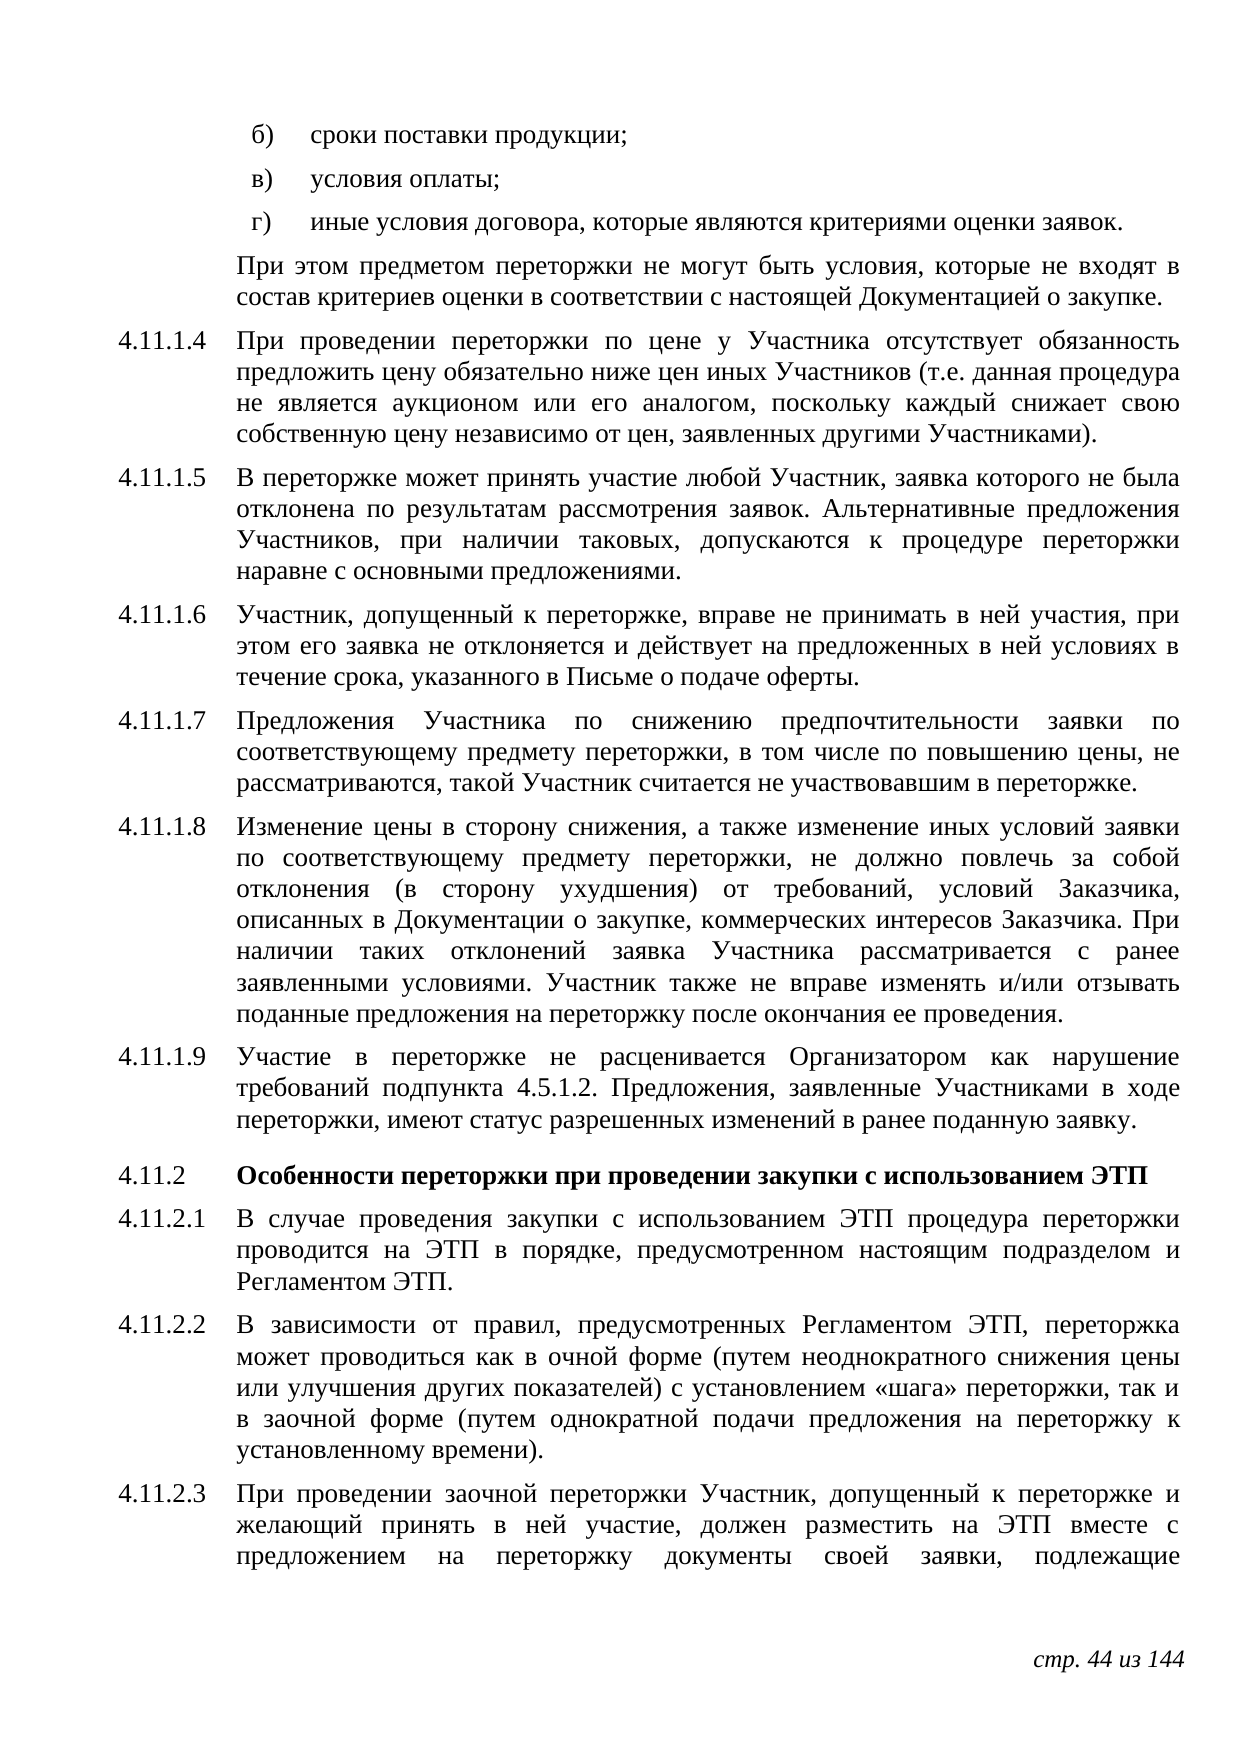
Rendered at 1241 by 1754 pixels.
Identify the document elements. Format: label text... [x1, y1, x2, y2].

text При проведении переторжки по цене у Участника отсутствует обязанность предложить цену обязательно ниже цен иных Участников (т.е. данная процедура не является аукционом или его аналогом, поскольку каждый снижает свою собственную цену независимо от цен, заявленных другими Участниками). [118, 324, 1181, 448]
text Участник, допущенный к переторжке, вправе не принимать в ней участия, при этом его заявка не отклоняется и действует на предложенных в ней условиях в течение срока, указанного в Письме о подаче оферты. [118, 598, 1181, 691]
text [118, 1477, 1181, 1570]
text сроки поставки продукции; [251, 118, 1181, 149]
text Участие в переторжке не расценивается Организатором как нарушение требований подпункта 4.5.1.2. Предложения, заявленные Участниками в ходе переторжки, имеют статус разрешенных изменений в ранее поданную заявку. [118, 1040, 1181, 1134]
text В переторжке может принять участие любой Участник, заявка которого не была отклонена по результатам рассмотрения заявок. Альтернативные предложения Участников, при наличии таковых, допускаются к процедуре переторжки наравне с основными предложениями. [118, 461, 1181, 586]
text условия оплаты; [251, 162, 1181, 193]
list При этом предметом переторжки не могут быть условия, которые не входят в состав критериев оценки в соответствии с настоящей Документацией о закупке. [236, 249, 1181, 311]
text иные условия договора, которые являются критериями оценки заявок. [251, 205, 1181, 237]
text Изменение цены в сторону снижения, а также изменение иных условий заявки по соответствующему предмету переторжки, не должно повлечь за собой отклонения (в сторону ухудшения) от требований, условий Заказчика, описанных в Документации о закупке, коммерческих интересов Заказчика. При наличии таких отклонений заявка Участника рассматривается с ранее заявленными условиями. Участник также не вправе изменять и/или отзывать поданные предложения на переторжку после окончания ее проведения. [118, 810, 1181, 1028]
text Предложения Участника по снижению предпочтительности заявки по соответствующему предмету переторжки, в том числе по повышению цены, не рассматриваются, такой Участник считается не участвовавшим в переторжке. [118, 704, 1181, 797]
text В случае проведения закупки с использованием ЭТП процедура переторжки проводится на ЭТП в порядке, предусмотренном настоящим подразделом и Регламентом ЭТП. [118, 1202, 1181, 1296]
text Особенности переторжки при проведении закупки с использованием ЭТП [118, 1159, 1181, 1190]
text В зависимости от правил, предусмотренных Регламентом ЭТП, переторжка может проводиться как в очной форме (путем неоднократного снижения цены или улучшения других показателей) с установлением «шага» переторжки, так и в заочной форме (путем однократной подачи предложения на переторжку к установленному времени). [118, 1308, 1181, 1464]
